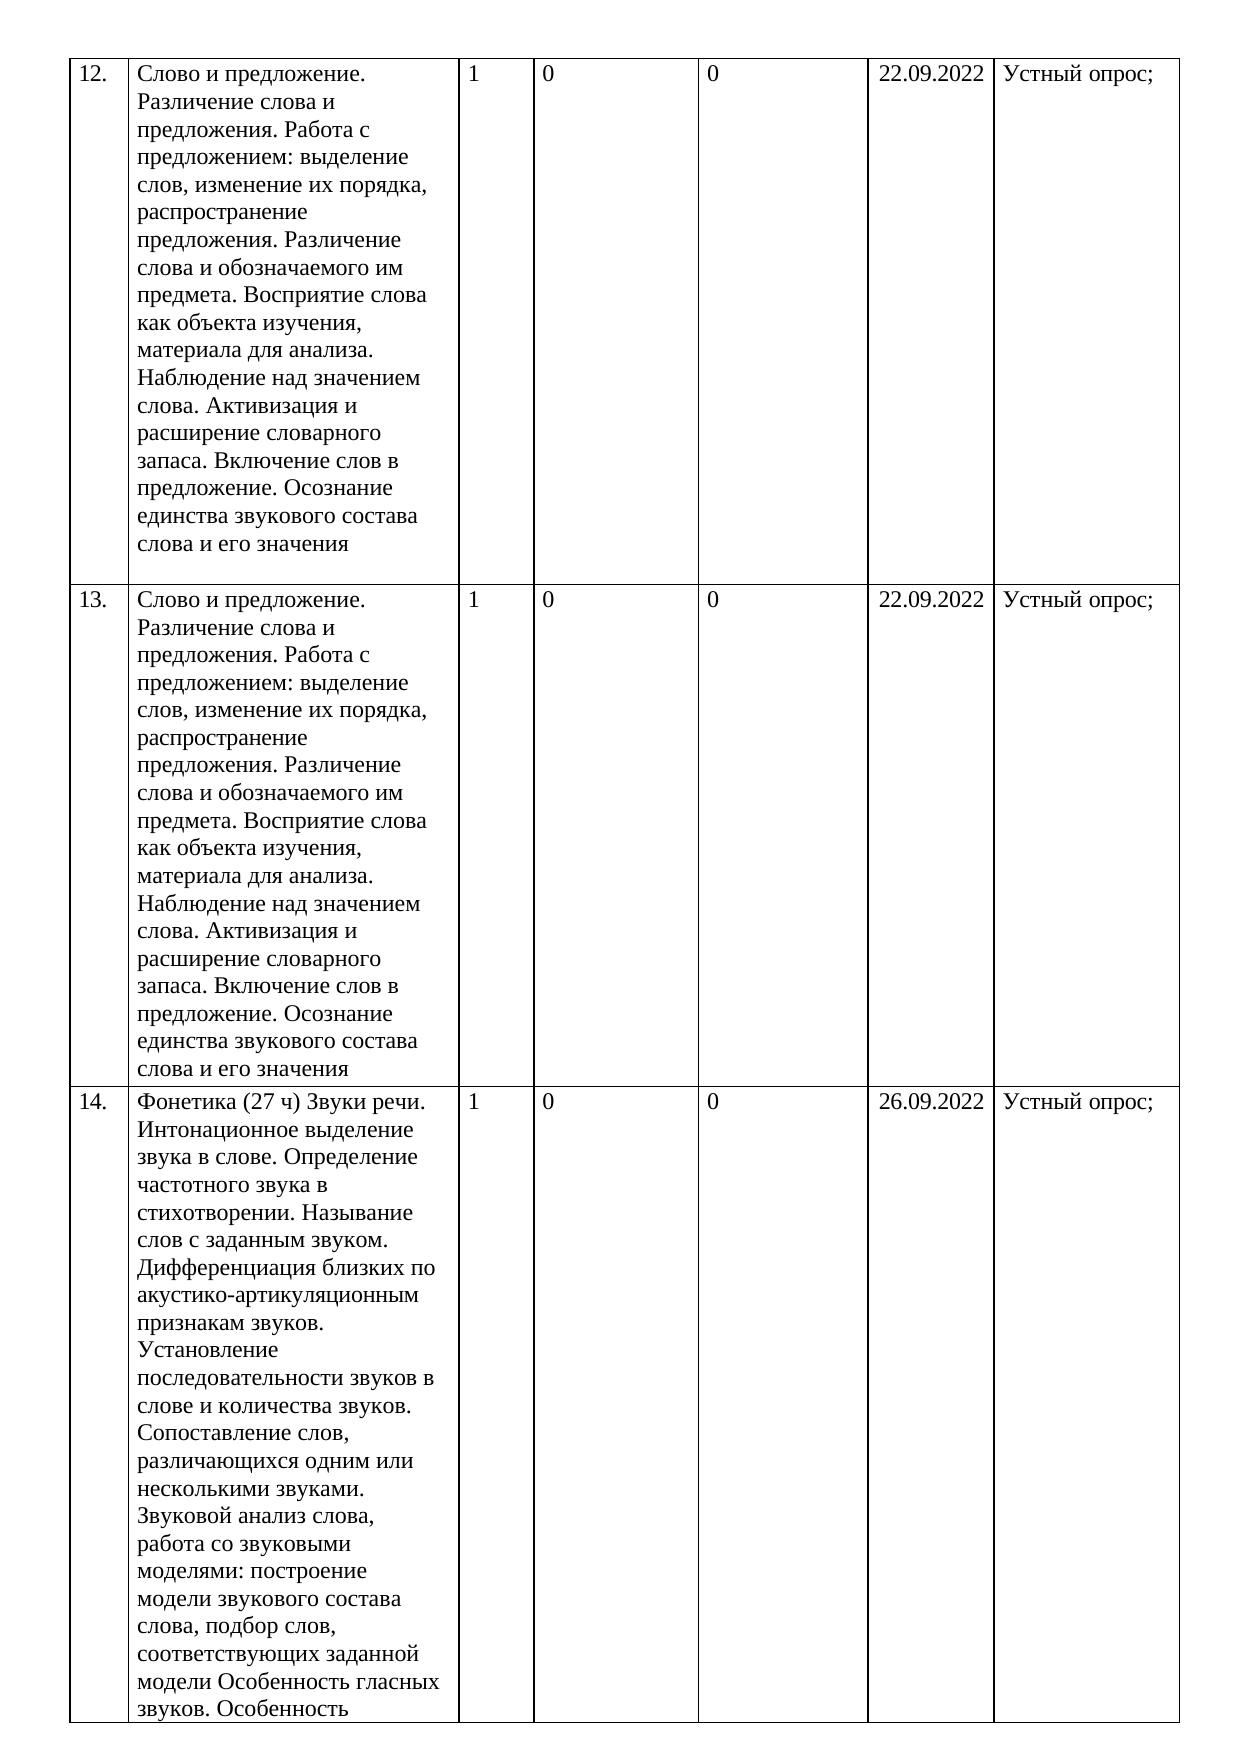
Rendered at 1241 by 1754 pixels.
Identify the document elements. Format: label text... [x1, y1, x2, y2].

table_cell 22.09.2022 [869, 585, 993, 1086]
table_cell Устный опрос; [995, 585, 1179, 1086]
table_header Слово и предложение. Различение слова и предложения. Работа с предложением: выделение слов, изменение их порядка, распространение предложения. Различение слова и обозначаемого им предмета. Восприятие слова как объекта изучения, материала для анализа. Наблюдение над значением слова. Активизация и расширение словарного запаса. Включение слов в предложение. Осознание единства звукового состава слова и его значения [129, 59, 458, 584]
table_cell 0 [535, 1087, 698, 1722]
table_cell Устный опрос; [995, 1087, 1179, 1722]
table_cell 13. [71, 585, 128, 1086]
table_cell 0 [535, 585, 698, 1086]
table_header 12. [71, 59, 128, 584]
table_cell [129, 1087, 458, 1722]
table_header 1 [460, 59, 533, 584]
table_cell 14. [71, 1087, 128, 1722]
table_header 0 [699, 59, 867, 584]
table_header Устный опрос; [995, 59, 1179, 584]
table_header 0 [535, 59, 698, 584]
table_cell Слово и предложение. Различение слова и предложения. Работа с предложением: выделение слов, изменение их порядка, распространение предложения. Различение слова и обозначаемого им предмета. Восприятие слова как объекта изучения, материала для анализа. Наблюдение над значением слова. Активизация и расширение словарного запаса. Включение слов в предложение. Осознание единства звукового состава слова и его значения [129, 585, 458, 1086]
table_cell 26.09.2022 [869, 1087, 993, 1722]
table_header 22.09.2022 [869, 59, 993, 584]
table_cell 1 [460, 585, 533, 1086]
table_cell 0 [699, 585, 867, 1086]
table_cell 0 [699, 1087, 867, 1722]
table_cell 1 [460, 1087, 533, 1722]
